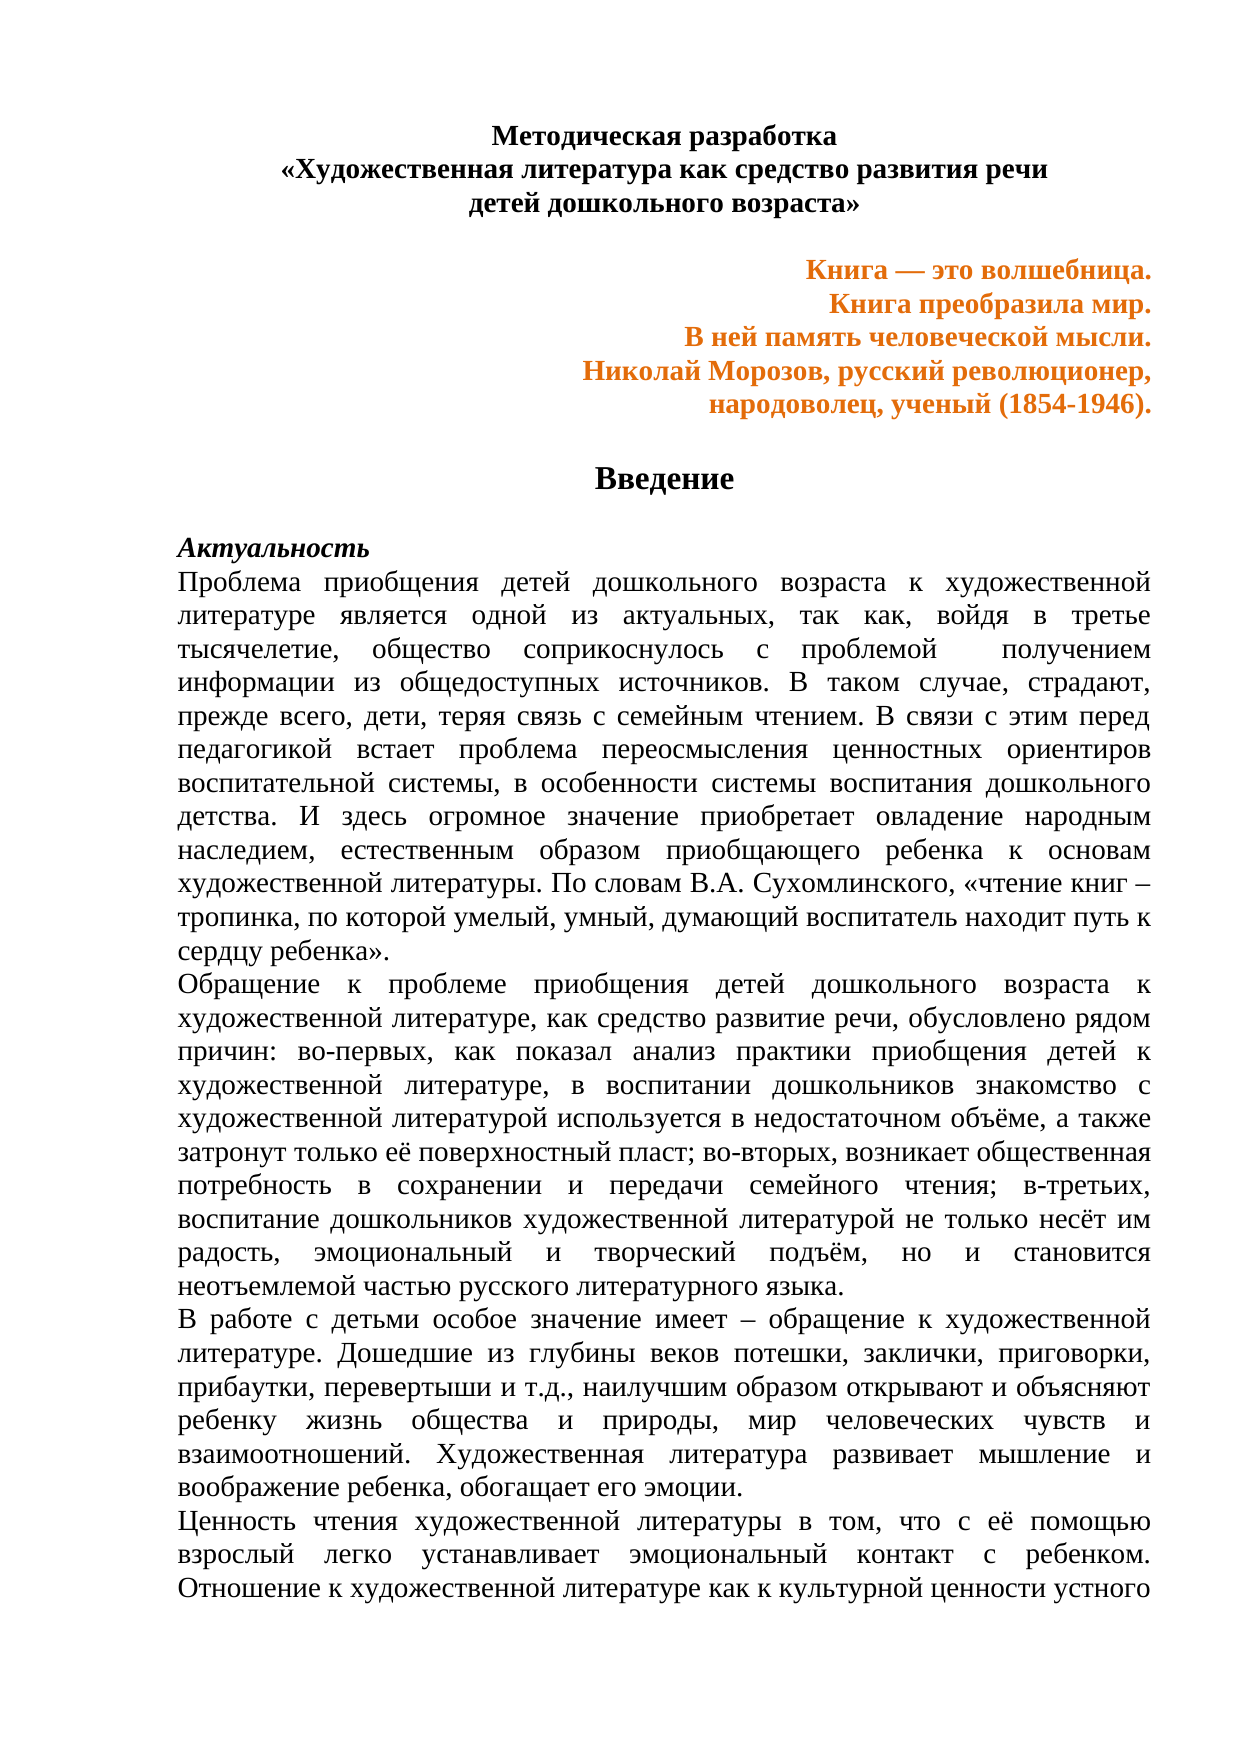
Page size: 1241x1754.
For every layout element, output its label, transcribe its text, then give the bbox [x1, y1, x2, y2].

text В работе с детьми особое значение имеет – обращение к художественной литературе. Дошедшие из глубины веков потешки, заклички, приговорки, прибаутки, перевертыши и т.д., наилучшим образом открывают и объясняют ребенку жизнь общества и природы, мир человеческих чувств и взаимоотношений. Художественная литература развивает мышление и воображение ребенка, обогащает его эмоции. [177, 1302, 1152, 1503]
text народоволец, ученый (1854-1946). [177, 386, 1152, 420]
text Методическая разработка [177, 118, 1152, 152]
text Актуальность [177, 530, 1152, 564]
text Введение [177, 458, 1152, 497]
text «Художественная литература как средство развития речи детей дошкольного возраста» [177, 152, 1152, 219]
text Обращение к проблеме приобщения детей дошкольного возраста к художественной литературе, как средство развитие речи, обусловлено рядом причин: во-первых, как показал анализ практики приобщения детей к художественной литературе, в воспитании дошкольников знакомство с художественной литературой используется в недостаточном объёме, а также затронут только её поверхностный пласт; во-вторых, возникает общественная потребность в сохранении и передачи семейного чтения; в-третьих, воспитание дошкольников художественной литературой не только несёт им радость, эмоциональный и творческий подъём, но и становится неотъемлемой частью русского литературного языка. [177, 966, 1152, 1302]
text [177, 1503, 1152, 1603]
text Книга преобразила мир. [177, 286, 1152, 319]
text Проблема приобщения детей дошкольного возраста к художественной литературе является одной из актуальных, так как, войдя в третье тысячелетие, общество соприкоснулось с проблемой получением информации из общедоступных источников. В таком случае, страдают, прежде всего, дети, теряя связь с семейным чтением. В связи с этим перед педагогикой встает проблема переосмысления ценностных ориентиров воспитательной системы, в особенности системы воспитания дошкольного детства. И здесь огромное значение приобретает овладение народным наследием, естественным образом приобщающего ребенка к основам художественной литературы. По словам В.А. Сухомлинского, «чтение книг – тропинка, по которой умелый, умный, думающий воспитатель находит путь к сердцу ребенка». [177, 564, 1152, 966]
text Книга — это волшебница. [177, 252, 1152, 286]
text В ней память человеческой мысли. [177, 319, 1152, 353]
text Николай Морозов, русский революционер, [177, 353, 1152, 386]
